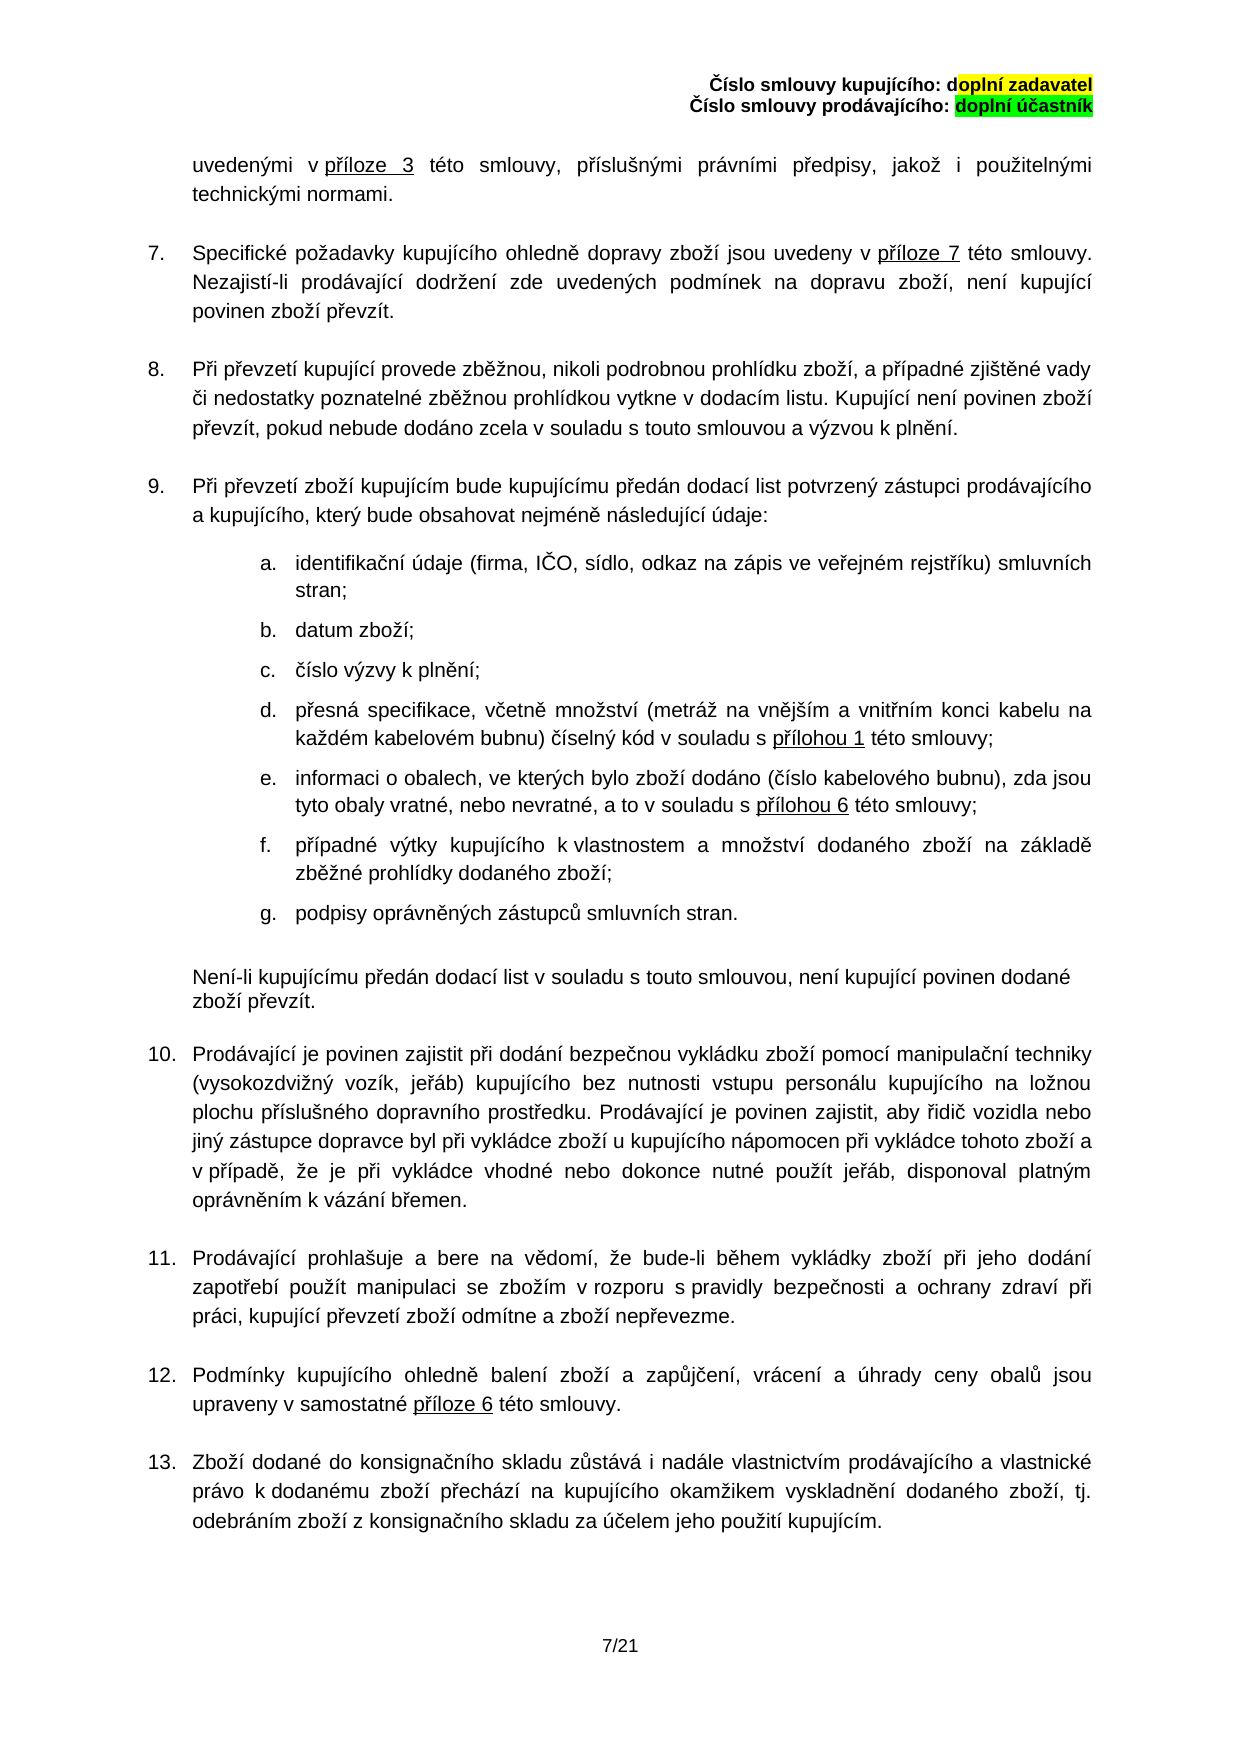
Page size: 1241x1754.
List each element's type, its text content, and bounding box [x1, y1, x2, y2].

list informaci o obalech, ve kterých bylo zboží dodáno (číslo kabelového bubnu), zda jsou tyto obaly vratné, nebo nevratné, a to v souladu s přílohou 6 této smlouvy; [260, 766, 1093, 817]
list přesná specifikace, včetně množství (metráž na vnějším a vnitřním konci kabelu na každém kabelovém bubnu) číselný kód v souladu s přílohou 1 této smlouvy; [260, 698, 1093, 750]
list podpisy oprávněných zástupců smluvních stran. [260, 901, 1093, 925]
list Při převzetí kupující provede zběžnou, nikoli podrobnou prohlídku zboží, a případné zjištěné vady či nedostatky poznatelné zběžnou prohlídkou vytkne v dodacím listu. Kupující není povinen zboží převzít, pokud nebude dodáno zcela v souladu s touto smlouvou a výzvou k plnění. [148, 352, 1093, 439]
list Zboží dodané do konsignačního skladu zůstává i nadále vlastnictvím prodávajícího a vlastnické právo k dodanému zboží přechází na kupujícího okamžikem vyskladnění dodaného zboží, tj. odebráním zboží z konsignačního skladu za účelem jeho použití kupujícím. [148, 1445, 1093, 1532]
list Není-li kupujícímu předán dodací list v souladu s touto smlouvou, není kupující povinen dodané zboží převzít. [192, 965, 1093, 1013]
list Specifické požadavky kupujícího ohledně dopravy zboží jsou uvedeny v příloze 7 této smlouvy. Nezajistí-li prodávající dodržení zde uvedených podmínek na dopravu zboží, není kupující povinen zboží převzít. [148, 235, 1093, 323]
list Při převzetí zboží kupujícím bude kupujícímu předán dodací list potvrzený zástupci prodávajícího a kupujícího, který bude obsahovat nejméně následující údaje: [148, 468, 1093, 527]
list Prodávající je povinen zajistit při dodání bezpečnou vykládku zboží pomocí manipulační techniky (vysokozdvižný vozík, jeřáb) kupujícího bez nutnosti vstupu personálu kupujícího na ložnou plochu příslušného dopravního prostředku. Prodávající je povinen zajistit, aby řidič vozidla nebo jiný zástupce dopravce byl při vykládce zboží u kupujícího nápomocen při vykládce tohoto zboží a v případě, že je při vykládce vhodné nebo dokonce nutné použít jeřáb, disponoval platným oprávněním k vázání břemen. [148, 1037, 1093, 1212]
list identifikační údaje (firma, IČO, sídlo, odkaz na zápis ve veřejném rejstříku) smluvních stran; [260, 551, 1093, 602]
list případné výtky kupujícího k vlastnostem a množství dodaného zboží na základě zběžné prohlídky dodaného zboží; [260, 833, 1093, 885]
list číslo výzvy k plnění; [260, 658, 1093, 682]
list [148, 148, 1093, 206]
list Prodávající prohlašuje a bere na vědomí, že bude-li během vykládky zboží při jeho dodání zapotřebí použít manipulaci se zbožím v rozporu s pravidly bezpečnosti a ochrany zdraví při práci, kupující převzetí zboží odmítne a zboží nepřevezme. [148, 1241, 1093, 1328]
list datum zboží; [260, 618, 1093, 642]
list Podmínky kupujícího ohledně balení zboží a zapůjčení, vrácení a úhrady ceny obalů jsou upraveny v samostatné příloze 6 této smlouvy. [148, 1357, 1093, 1416]
